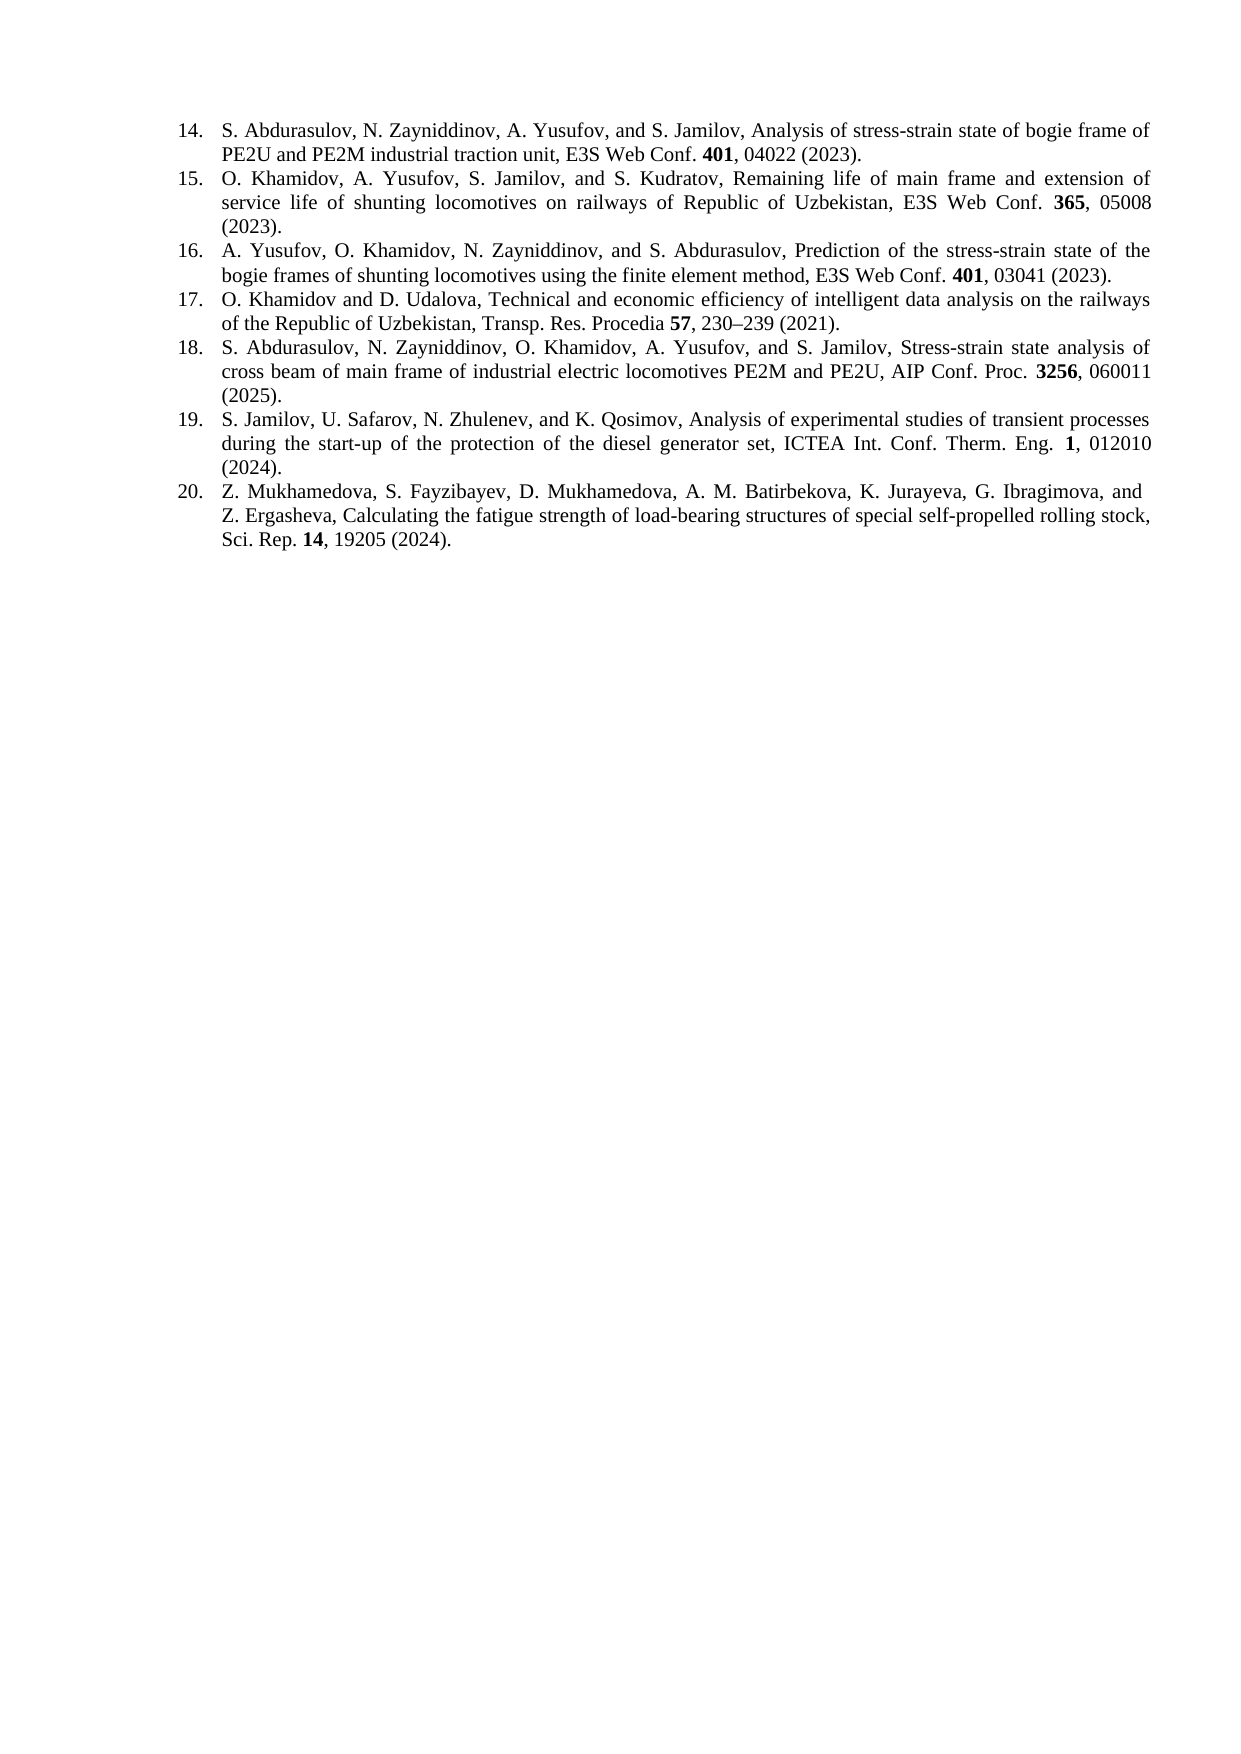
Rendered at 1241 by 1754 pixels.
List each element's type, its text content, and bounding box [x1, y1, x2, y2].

list S. Abdurasulov, N. Zayniddinov, O. Khamidov, A. Yusufov, and S. Jamilov, Stress-strain state analysis of cross beam of main frame of industrial electric locomotives PE2M and PE2U, AIP Conf. Proc. 3256, 060011 (2025). [177, 335, 1152, 407]
list S. Jamilov, U. Safarov, N. Zhulenev, and K. Qosimov, Analysis of experimental studies of transient processes during the start-up of the protection of the diesel generator set, ICTEA Int. Conf. Therm. Eng. 1, 012010 (2024). [177, 407, 1152, 479]
list Z. Mukhamedova, S. Fayzibayev, D. Mukhamedova, A. M. Batirbekova, K. Jurayeva, G. Ibragimova, and Z. Ergasheva, Calculating the fatigue strength of load-bearing structures of special self-propelled rolling stock, Sci. Rep. 14, 19205 (2024). [177, 479, 1152, 551]
list S. Abdurasulov, N. Zayniddinov, A. Yusufov, and S. Jamilov, Analysis of stress-strain state of bogie frame of PE2U and PE2M industrial traction unit, E3S Web Conf. 401, 04022 (2023). [177, 118, 1152, 166]
list A. Yusufov, O. Khamidov, N. Zayniddinov, and S. Abdurasulov, Prediction of the stress-strain state of the bogie frames of shunting locomotives using the finite element method, E3S Web Conf. 401, 03041 (2023). [177, 238, 1152, 287]
list O. Khamidov, A. Yusufov, S. Jamilov, and S. Kudratov, Remaining life of main frame and extension of service life of shunting locomotives on railways of Republic of Uzbekistan, E3S Web Conf. 365, 05008 (2023). [177, 166, 1152, 238]
list O. Khamidov and D. Udalova, Technical and economic efficiency of intelligent data analysis on the railways of the Republic of Uzbekistan, Transp. Res. Procedia 57, 230–239 (2021). [177, 287, 1152, 335]
